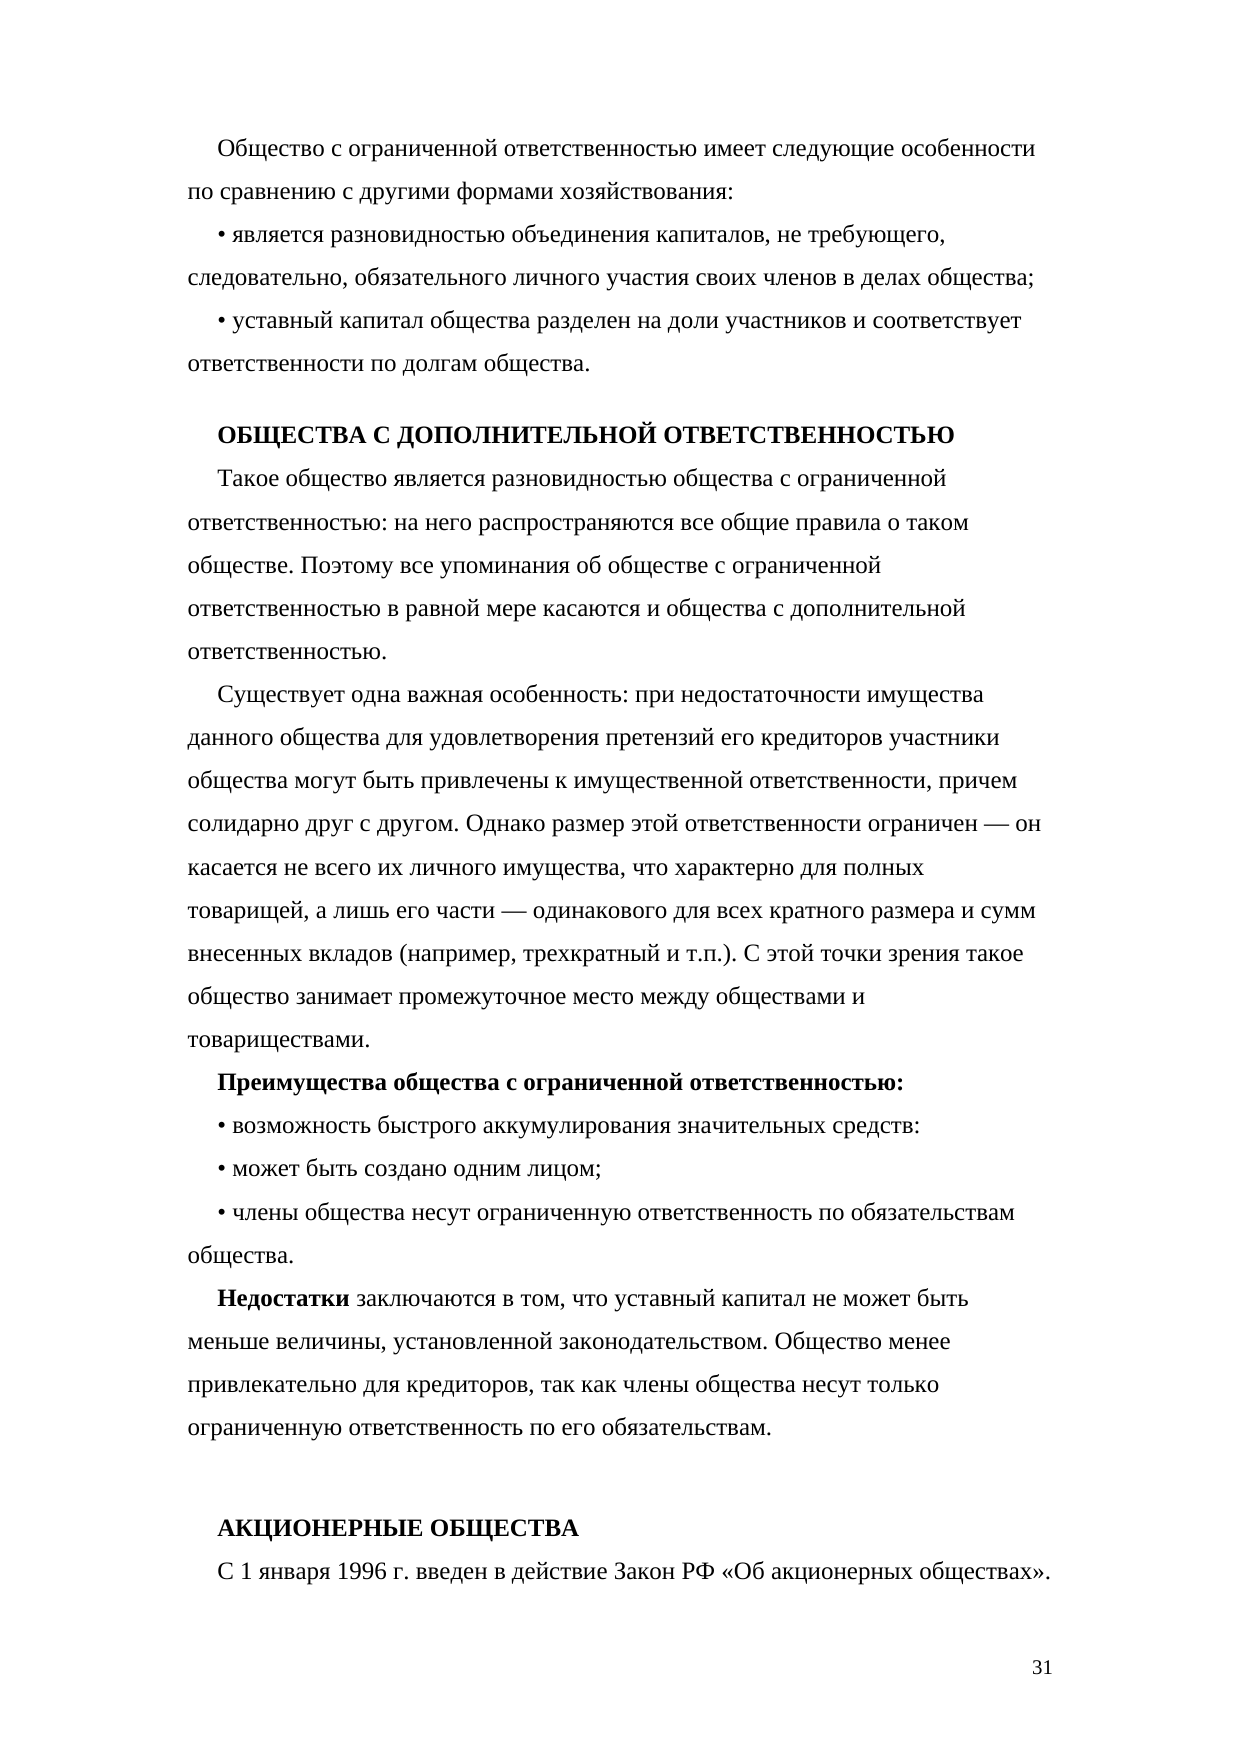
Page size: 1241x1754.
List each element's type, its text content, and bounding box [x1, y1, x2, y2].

text Недостатки заключаются в том, что уставный капитал не может быть меньше величины, установленной законодательством. Общество менее привлекательно для кредиторов, так как члены общества несут только ограниченную ответственность по его обязательствам. [187, 1283, 1053, 1441]
text • возможность быстрого аккумулирования значительных средств: [187, 1110, 1053, 1139]
text Существует одна важная особенность: при недостаточности имущества данного общества для удовлетворения претензий его кредиторов участники общества могут быть привлечены к имущественной ответственности, причем солидарно друг с другом. Однако размер этой ответственности ограничен — он касается не всего их личного имущества, что характерно для полных товарищей, а лишь его части — одинакового для всех кратного размера и сумм внесенных вкладов (например, трехкратный и т.п.). С этой точки зрения такое общество занимает промежуточное место между обществами и товариществами. [187, 679, 1053, 1053]
text • может быть создано одним лицом; [187, 1153, 1053, 1182]
text АКЦИОНЕРНЫЕ ОБЩЕСТВА [187, 1513, 1053, 1542]
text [187, 1556, 1053, 1585]
text Общество с ограниченной ответственностью имеет следующие особенности по сравнению с другими формами хозяйствования: [187, 133, 1053, 205]
text Такое общество является разновидностью общества с ограниченной ответственностью: на него распространяются все общие правила о таком обществе. Поэтому все упоминания об обществе с ограниченной ответственностью в равной мере касаются и общества с дополнительной ответственностью. [187, 463, 1053, 665]
text ОБЩЕСТВА С ДОПОЛНИТЕЛЬНОЙ ОТВЕТСТВЕННОСТЬЮ [187, 420, 1053, 449]
text • уставный капитал общества разделен на доли участников и соответствует ответственности по долгам общества. [187, 305, 1053, 377]
text • является разновидностью объединения капиталов, не требующего, следовательно, обязательного личного участия своих членов в делах общества; [187, 219, 1053, 291]
text • члены общества несут ограниченную ответственность по обязательствам общества. [187, 1197, 1053, 1268]
text Преимущества общества с ограниченной ответственностью: [187, 1067, 1053, 1096]
